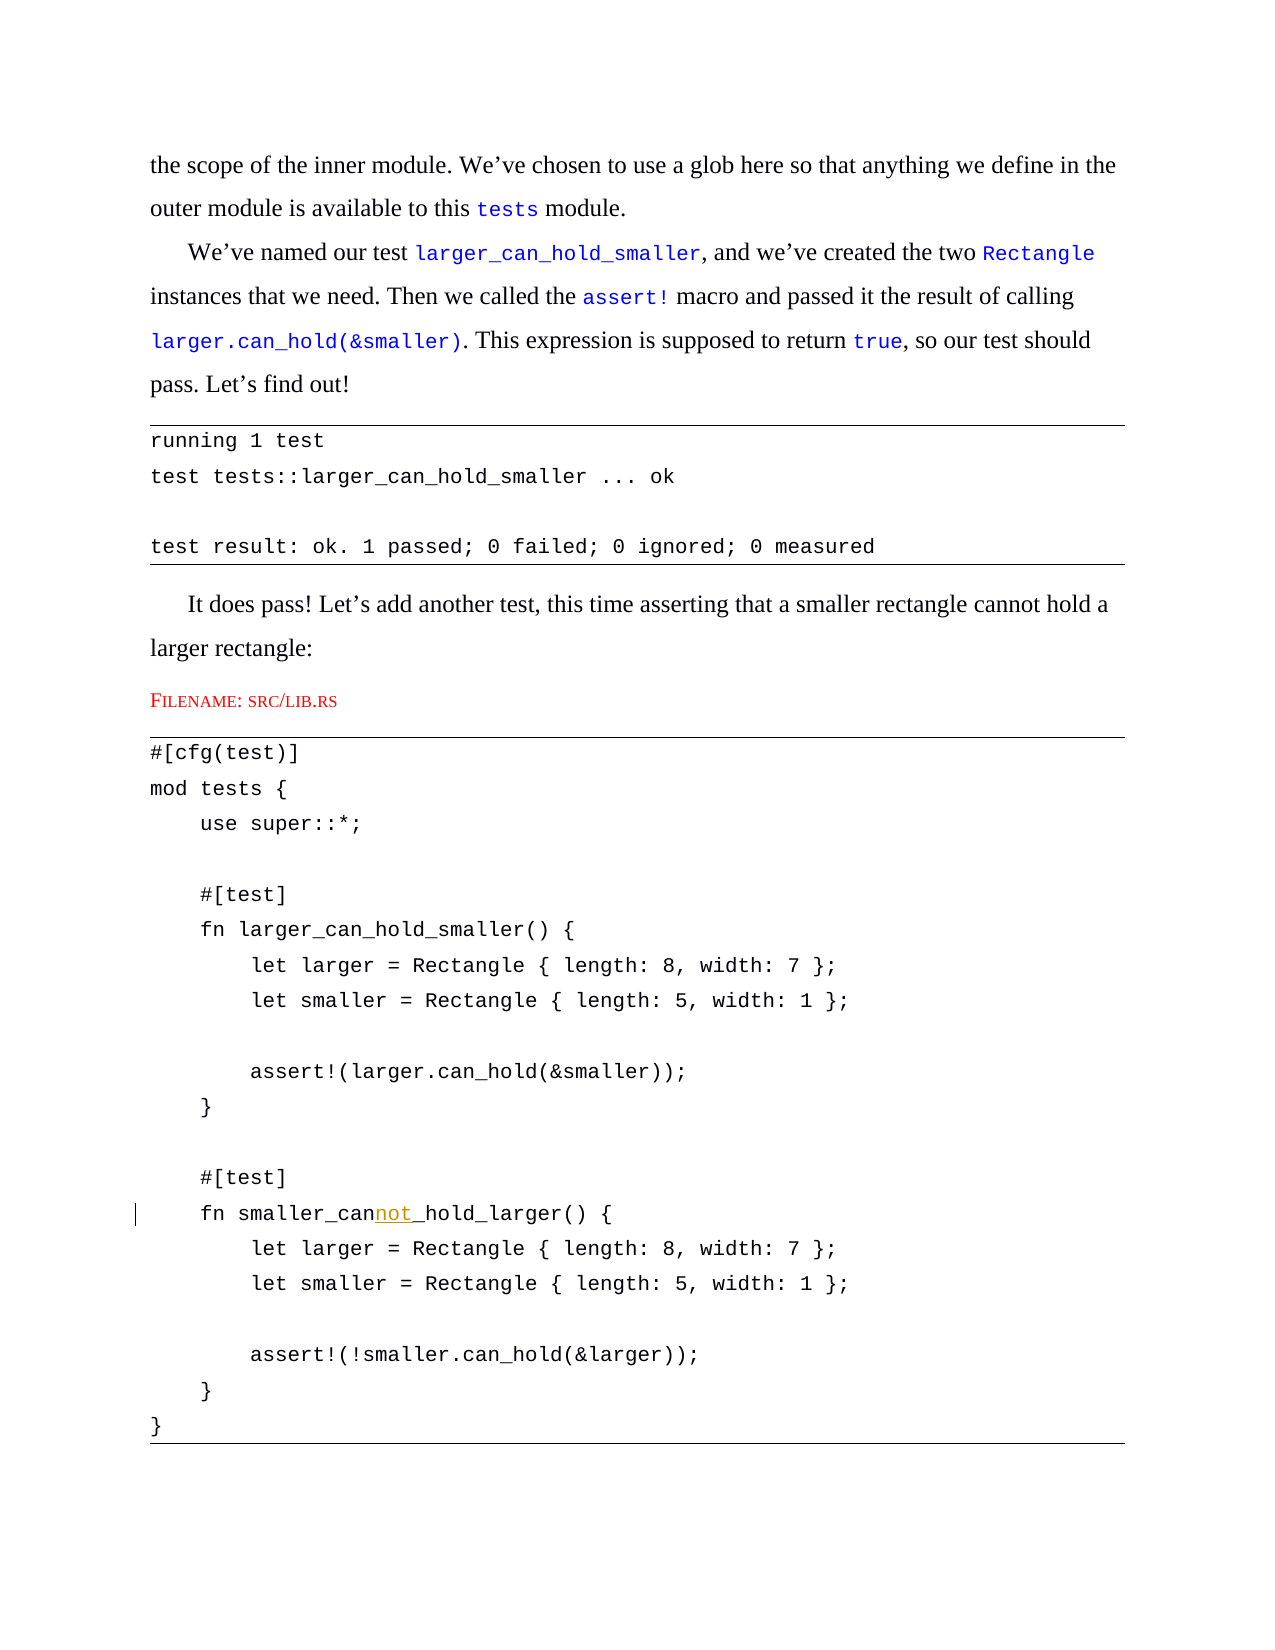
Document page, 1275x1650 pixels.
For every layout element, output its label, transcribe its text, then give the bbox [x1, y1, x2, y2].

text #[test] [150, 884, 1125, 907]
text running 1 test [150, 426, 1125, 454]
text test result: ok. 1 passed; 0 failed; 0 ignored; 0 measured [150, 536, 1125, 564]
text test tests::larger_can_hold_smaller ... ok [150, 466, 1125, 489]
text let smaller = Rectangle { length: 5, width: 1 }; [150, 1273, 1125, 1297]
text assert!(larger.can_hold(&smaller)); [150, 1061, 1125, 1084]
text fn smaller_can_hold_larger() { [150, 1202, 1125, 1226]
text mod tests { [150, 777, 1125, 801]
text let larger = Rectangle { length: 8, width: 7 }; [150, 954, 1125, 978]
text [150, 150, 1125, 223]
text It does pass! Let’s add another test, this time asserting that a smaller rectangle cannot hold a larger rectangle: [150, 589, 1125, 661]
text assert!(!smaller.can_hold(&larger)); [150, 1344, 1125, 1368]
text We’ve named our test larger_can_hold_smaller, and we’ve created the two Rectangle instances that we need. Then we called the assert! macro and passed it the result of calling larger.can_hold(&smaller). This expression is supposed to return true, so our test should pass. Let’s find out! [150, 237, 1125, 398]
text let smaller = Rectangle { length: 5, width: 1 }; [150, 990, 1125, 1014]
text } [150, 1415, 1125, 1443]
text use super::*; [150, 813, 1125, 837]
text let larger = Rectangle { length: 8, width: 7 }; [150, 1238, 1125, 1262]
text } [150, 1379, 1125, 1403]
text Filename: src/lib.rs [150, 688, 1125, 712]
text fn larger_can_hold_smaller() { [150, 919, 1125, 943]
text #[test] [150, 1167, 1125, 1191]
text } [150, 1096, 1125, 1120]
text #[cfg(test)] [150, 738, 1125, 766]
